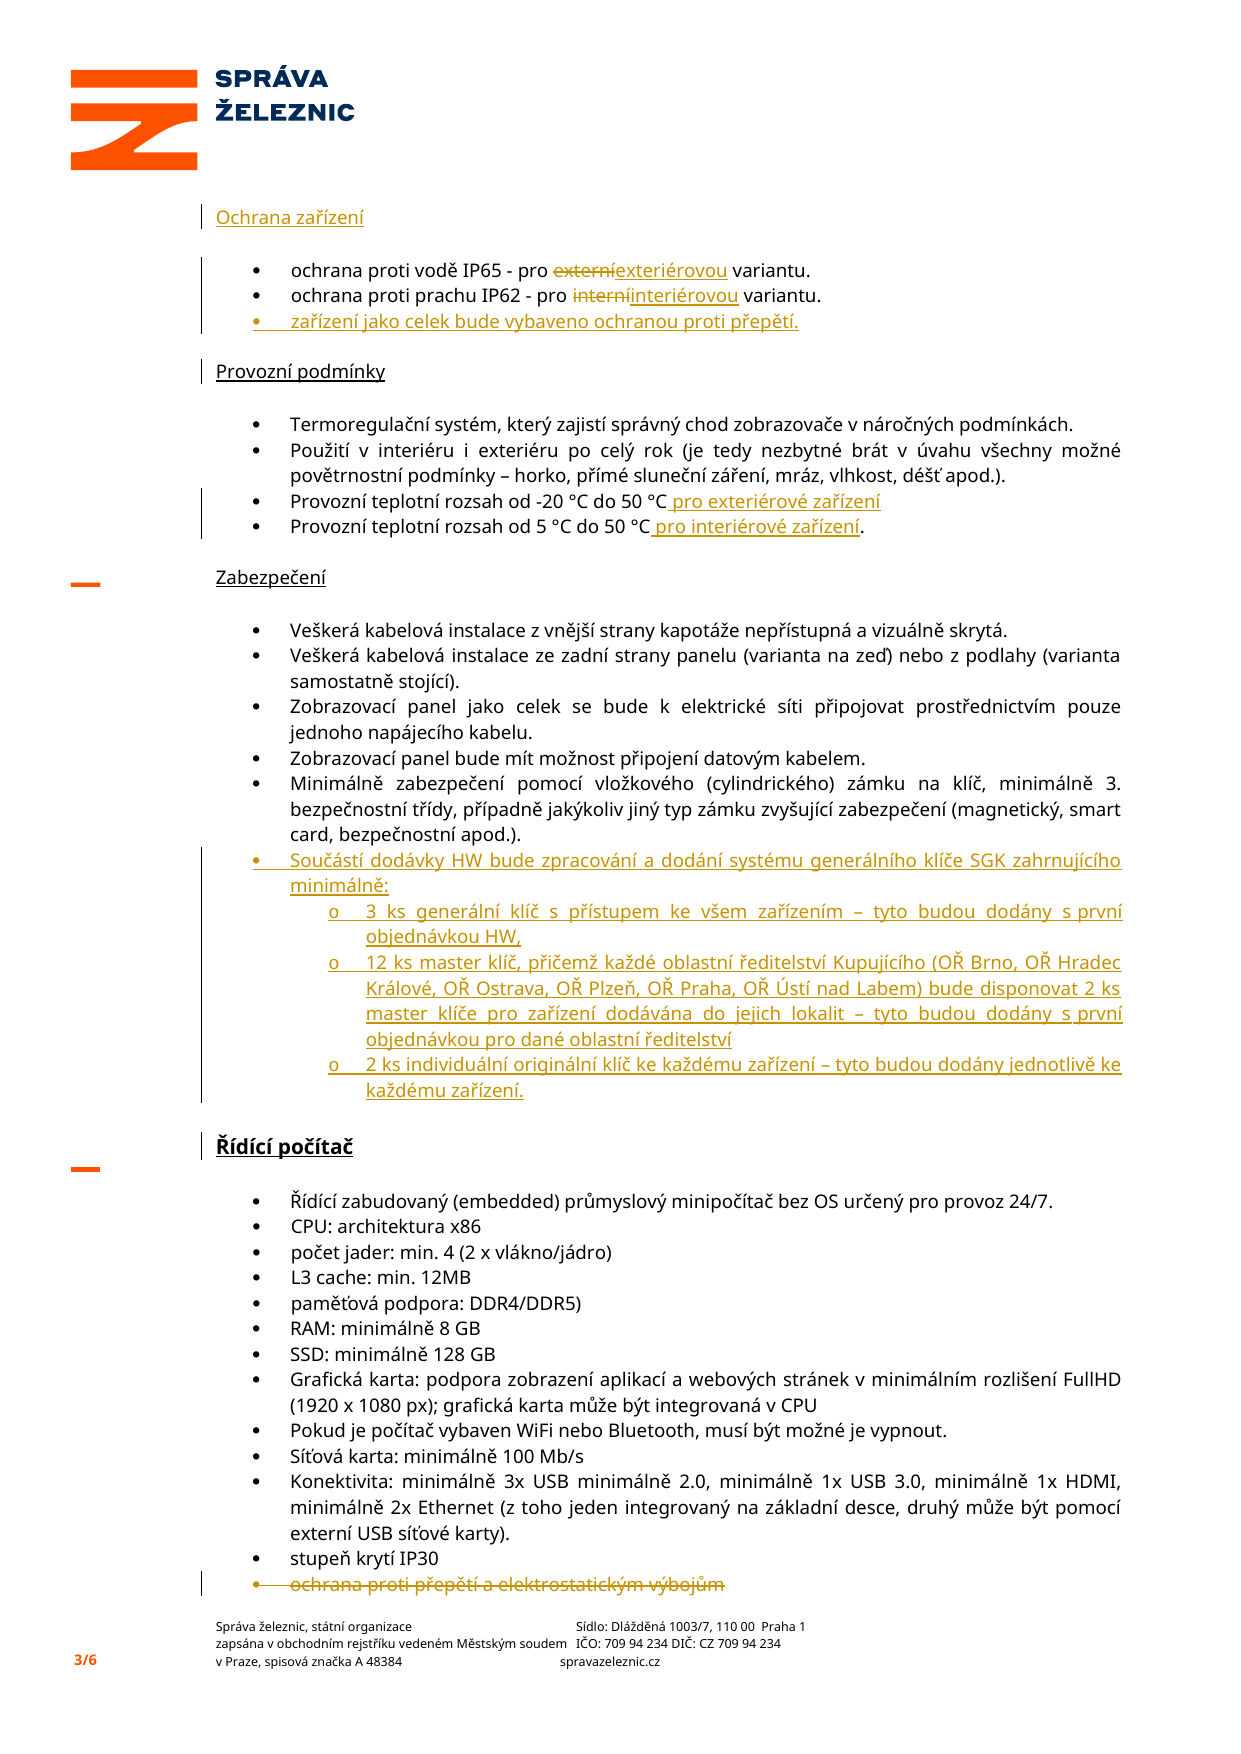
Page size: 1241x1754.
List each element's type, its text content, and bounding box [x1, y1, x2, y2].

list Zobrazovací panel jako celek se bude k elektrické síti připojovat prostřednictvím pouze jednoho napájecího kabelu. [253, 694, 1122, 745]
list Použití v interiéru i exteriéru po celý rok (je tedy nezbytné brát v úvahu všechny možné povětrnostní podmínky – horko, přímé sluneční záření, mráz, vlhkost, déšť apod.). [253, 437, 1122, 488]
list Provozní teplotní rozsah od 5 °C do 50 °C. [253, 514, 1122, 539]
list Minimálně zabezpečení pomocí vložkového (cylindrického) zámku na klíč, minimálně 3. bezpečnostní třídy, případně jakýkoliv jiný typ zámku zvyšující zabezpečení (magnetický, smart card, bezpečnostní apod.). [253, 770, 1122, 847]
list Provozní teplotní rozsah od -20 °C do 50 °C [253, 488, 1122, 514]
list paměťová podpora: DDR4/DDR5) [253, 1290, 1122, 1316]
text Řídící počítač [216, 1132, 1122, 1160]
text Provozní podmínky [216, 358, 1122, 384]
list L3 cache: min. 12MB [253, 1265, 1122, 1290]
list Řídící zabudovaný (embedded) průmyslový minipočítač bez OS určený pro provoz 24/7. [253, 1188, 1122, 1214]
list Veškerá kabelová instalace ze zadní strany panelu (varianta na zeď) nebo z podlahy (varianta samostatně stojící). [253, 643, 1122, 694]
list počet jader: min. 4 (2 x vlákno/jádro) [253, 1239, 1122, 1265]
list Síťová karta: minimálně 100 Mb/s [253, 1443, 1122, 1469]
list Konektivita: minimálně 3x USB minimálně 2.0, minimálně 1x USB 3.0, minimálně 1x HDMI, minimálně 2x Ethernet (z toho jeden integrovaný na základní desce, druhý může být pomocí externí USB síťové karty). [253, 1469, 1122, 1545]
list stupeň krytí IP30 [253, 1545, 1122, 1571]
list Pokud je počítač vybaven WiFi nebo Bluetooth, musí být možné je vypnout. [253, 1418, 1122, 1443]
list Grafická karta: podpora zobrazení aplikací a webových stránek v minimálním rozlišení FullHD (1920 x 1080 px); grafická karta může být integrovaná v CPU [253, 1367, 1122, 1418]
list RAM: minimálně 8 GB [253, 1316, 1122, 1341]
list Veškerá kabelová instalace z vnější strany kapotáže nepřístupná a vizuálně skrytá. [253, 617, 1122, 643]
list ochrana proti prachu IP62 - pro variantu. [253, 282, 1122, 308]
list Termoregulační systém, který zajistí správný chod zobrazovače v náročných podmínkách. [253, 412, 1122, 437]
text Zabezpečení [216, 564, 1122, 590]
list SSD: minimálně 128 GB [253, 1341, 1122, 1367]
list Zobrazovací panel bude mít možnost připojení datovým kabelem. [253, 745, 1122, 770]
list CPU: architektura x86 [253, 1214, 1122, 1239]
list ochrana proti vodě IP65 - pro variantu. [253, 257, 1122, 282]
